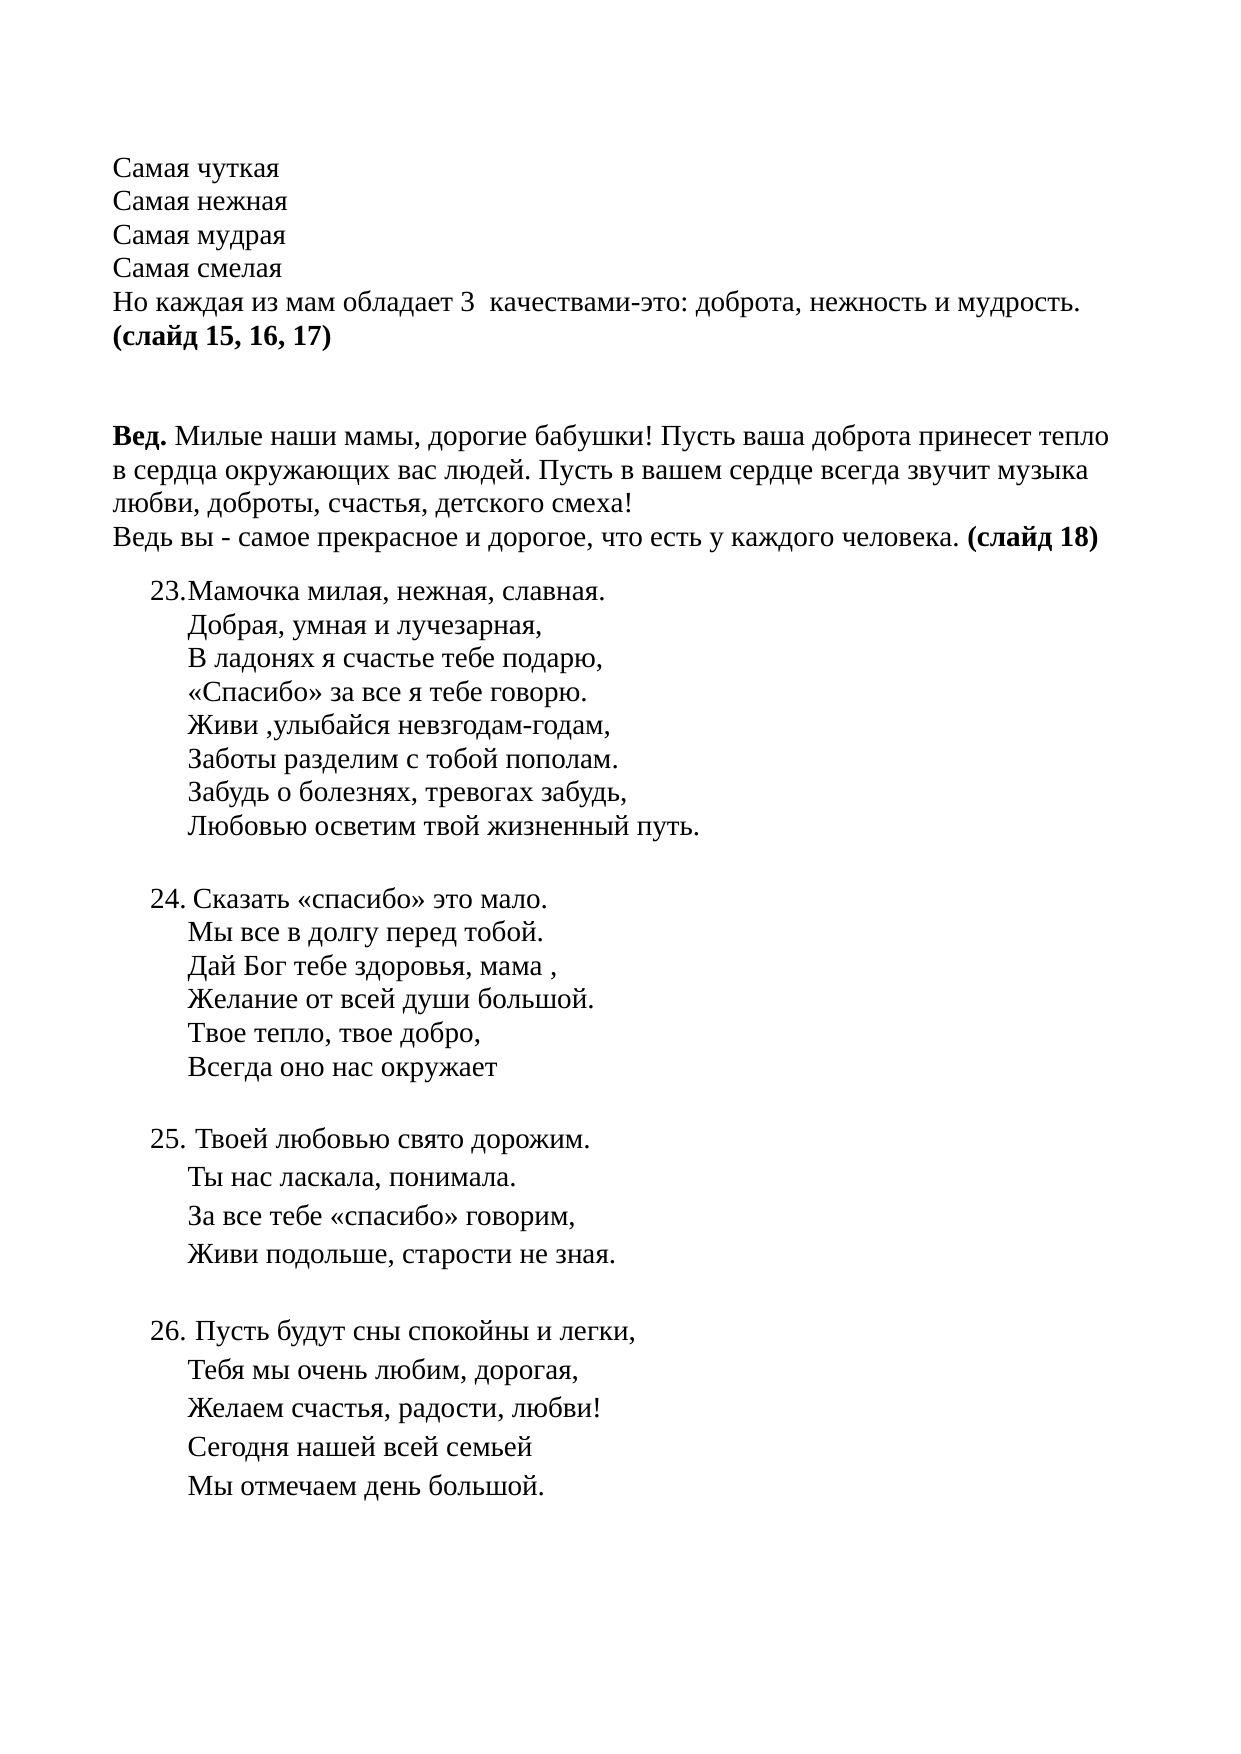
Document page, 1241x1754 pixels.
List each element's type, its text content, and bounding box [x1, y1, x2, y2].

text Вед. Милые наши мамы, дорогие бабушки! Пусть ваша доброта принесет тепло в сердца окружающих вас людей. Пусть в вашем сердце всегда звучит музыка любви, доброты, счастья, детского смеха! [112, 418, 1128, 519]
list Мамочка милая, нежная, славная. Добрая, умная и лучезарная, В ладонях я счастье тебе подарю, «Спасибо» за все я тебе говорю. Живи ,улыбайся невзгодам-годам, Заботы разделим с тобой пополам. Забудь о болезнях, тревогах забудь, Любовью осветим твой жизненный путь. [150, 573, 1128, 842]
text Самая смелая [112, 251, 1128, 284]
list Пусть будут сны спокойны и легки, Тебя мы очень любим, дорогая, Желаем счастья, радости, любви! Сегодня нашей всей семьей Мы отмечаем день большой. [150, 1313, 1128, 1501]
list Твоей любовью свято дорожим. [150, 1121, 1128, 1154]
text Самая мудрая [112, 217, 1128, 251]
text Но каждая из мам обладает 3 качествами-это: доброта, нежность и мудрость. (слайд 15, 16, 17) [112, 284, 1128, 351]
text Ведь вы - самое прекрасное и дорогое, что есть у каждого человека. (слайд 18) [112, 519, 1128, 552]
text Самая чуткая [112, 150, 1128, 183]
list Ты нас ласкала, понимала. За все тебе «спасибо» говорим, Живи подольше, старости не зная. [187, 1159, 1128, 1270]
list Сказать «спасибо» это мало. Мы все в долгу перед тобой. Дай Бог тебе здоровья, мама , Желание от всей души большой. Твое тепло, твое добро, Всегда оно нас окружает [150, 881, 1128, 1082]
text Самая нежная [112, 183, 1128, 217]
